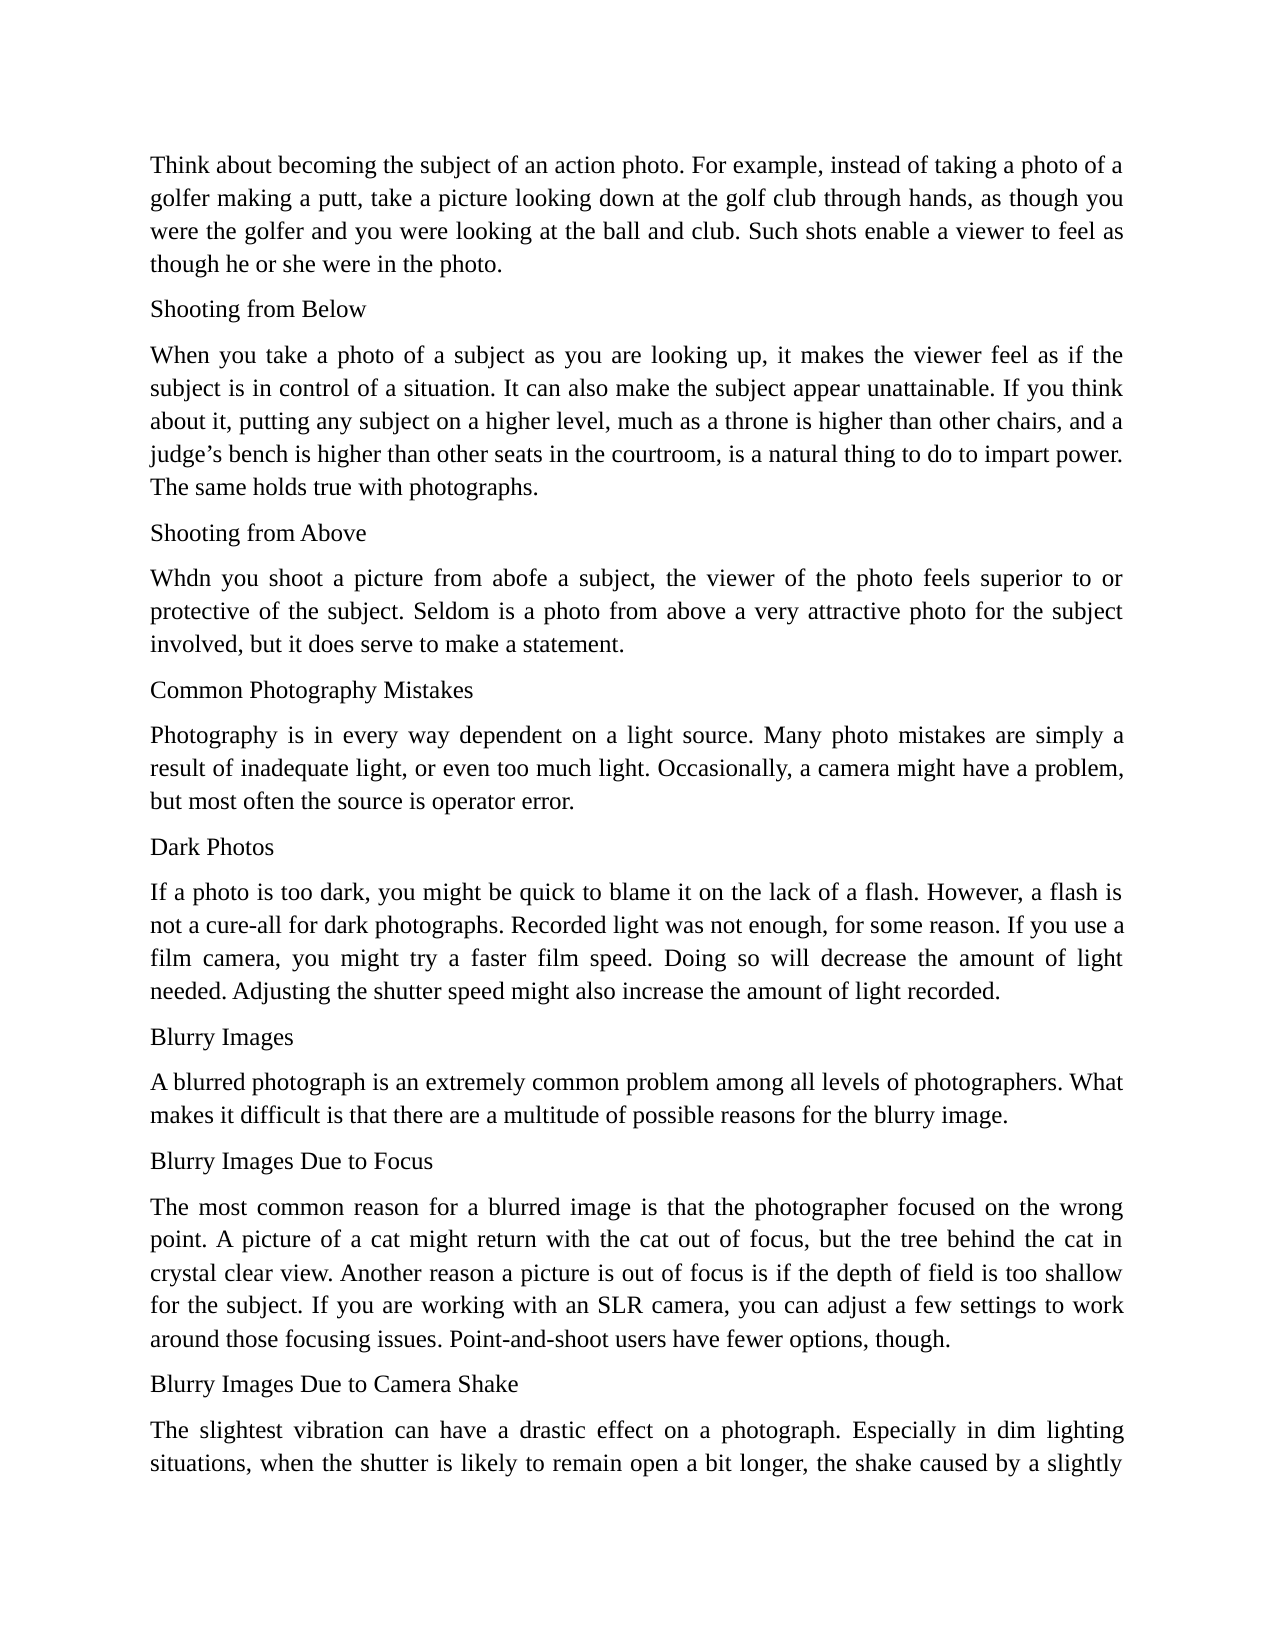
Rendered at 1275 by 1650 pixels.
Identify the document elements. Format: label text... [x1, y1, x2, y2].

text A blurred photograph is an extremely common problem among all levels of photographers. What makes it difficult is that there are a multitude of possible reasons for the blurry image. [150, 1067, 1125, 1129]
text Think about becoming the subject of an action photo. For example, instead of taking a photo of a golfer making a putt, take a picture looking down at the golf club through hands, as though you were the golfer and you were looking at the ball and club. Such shots enable a viewer to feel as though he or she were in the photo. [150, 150, 1125, 278]
text Blurry Images [150, 1022, 1125, 1051]
text Photography is in every way dependent on a light source. Many photo mistakes are simply a result of inadequate light, or even too much light. Occasionally, a camera might have a problem, but most often the source is operator error. [150, 720, 1125, 815]
text Shooting from Above [150, 518, 1125, 546]
text The most common reason for a blurred image is that the photographer focused on the wrong point. A picture of a cat might return with the cat out of focus, but the tree behind the cat in crystal clear view. Another reason a picture is out of focus is if the depth of field is too shallow for the subject. If you are working with an SLR camera, you can adjust a few settings to work around those focusing issues. Point-and-shoot users have fewer options, though. [150, 1192, 1125, 1352]
text Blurry Images Due to Focus [150, 1146, 1125, 1175]
text When you take a photo of a subject as you are looking up, it makes the viewer feel as if the subject is in control of a situation. It can also make the subject appear unattainable. If you think about it, putting any subject on a higher level, much as a throne is higher than other chairs, and a judge’s bench is higher than other seats in the courtroom, is a natural thing to do to impart power. The same holds true with photographs. [150, 340, 1125, 501]
text Shooting from Below [150, 294, 1125, 323]
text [150, 1415, 1125, 1476]
text Blurry Images Due to Camera Shake [150, 1369, 1125, 1398]
text Common Photography Mistakes [150, 675, 1125, 703]
text Dark Photos [150, 832, 1125, 861]
text If a photo is too dark, you might be quick to blame it on the lack of a flash. However, a flash is not a cure-all for dark photographs. Recorded light was not enough, for some reason. If you use a film camera, you might try a faster film speed. Doing so will decrease the amount of light needed. Adjusting the shutter speed might also increase the amount of light recorded. [150, 877, 1125, 1005]
text Whdn you shoot a picture from abofe a subject, the viewer of the photo feels superior to or protective of the subject. Seldom is a photo from above a very attractive photo for the subject involved, but it does serve to make a statement. [150, 563, 1125, 658]
